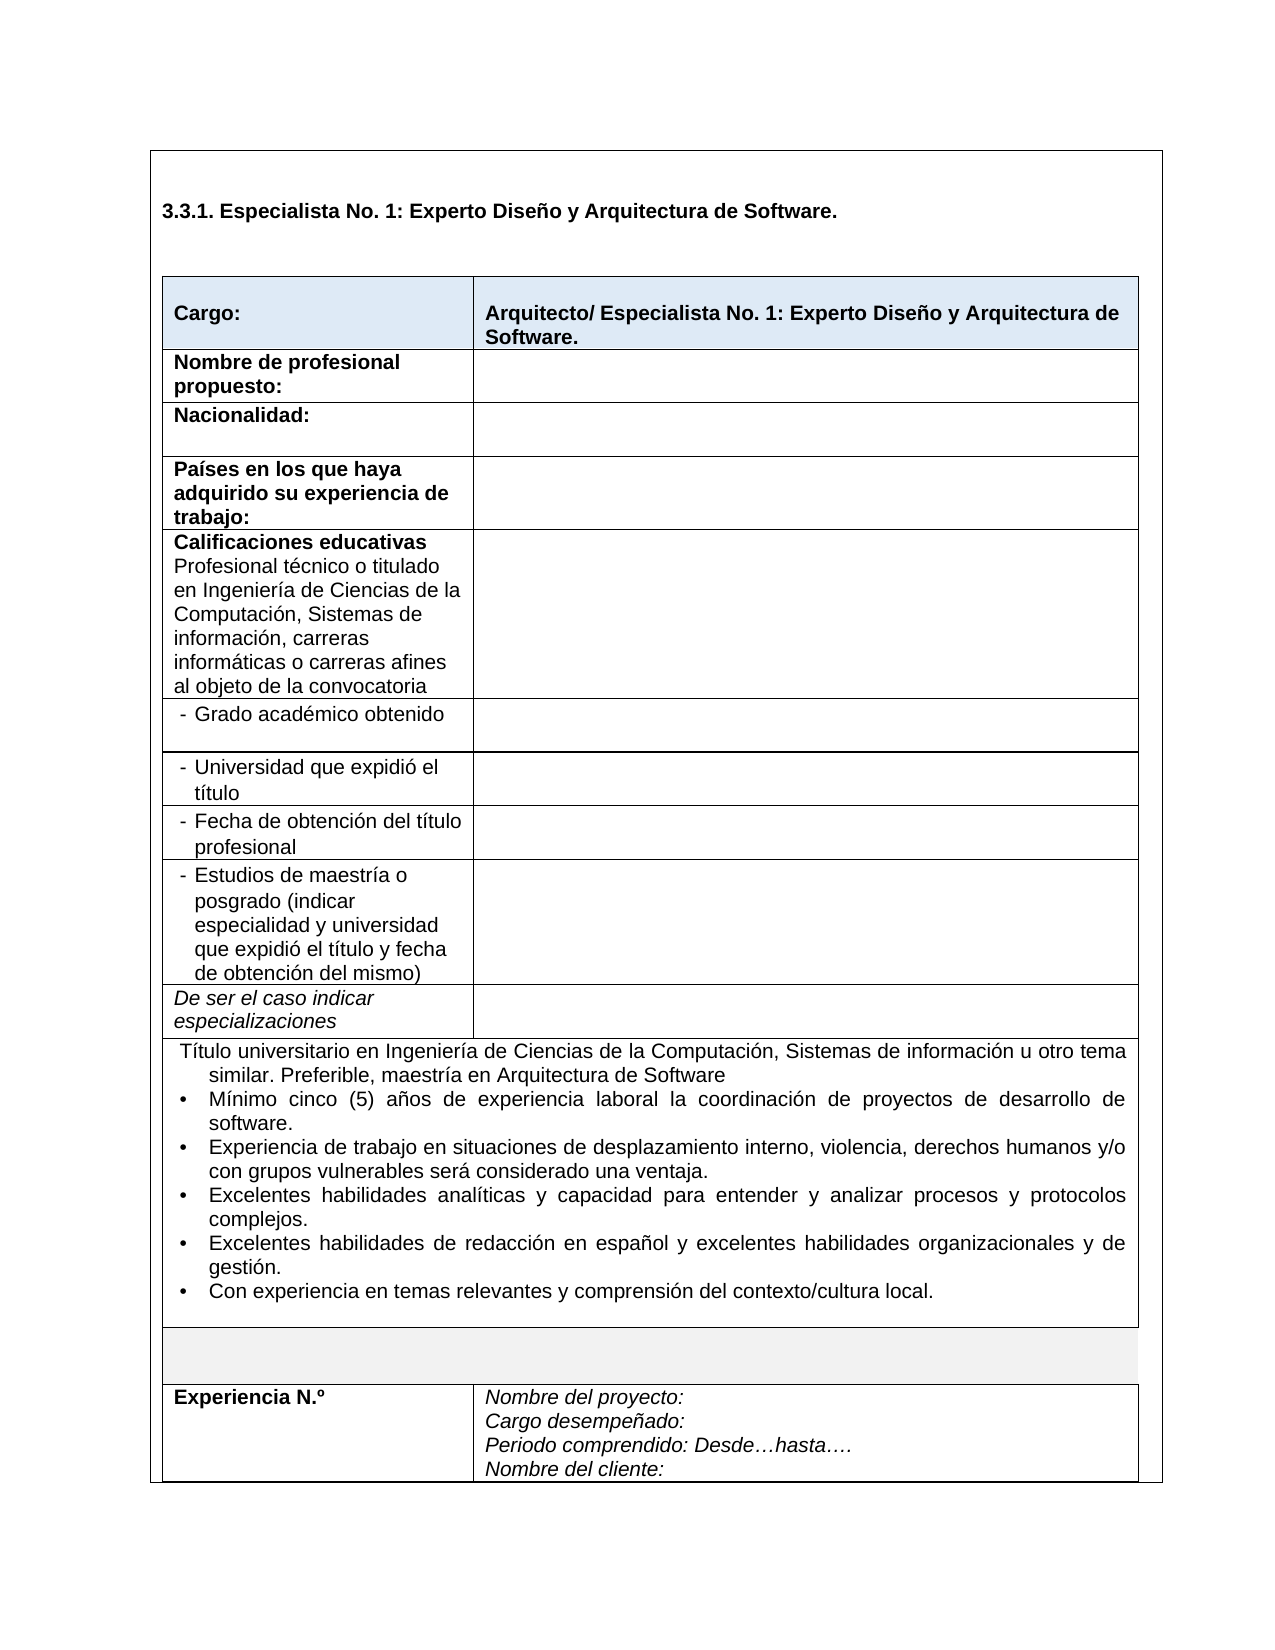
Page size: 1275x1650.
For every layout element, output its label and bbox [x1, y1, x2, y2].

table_header [151, 151, 1162, 1482]
